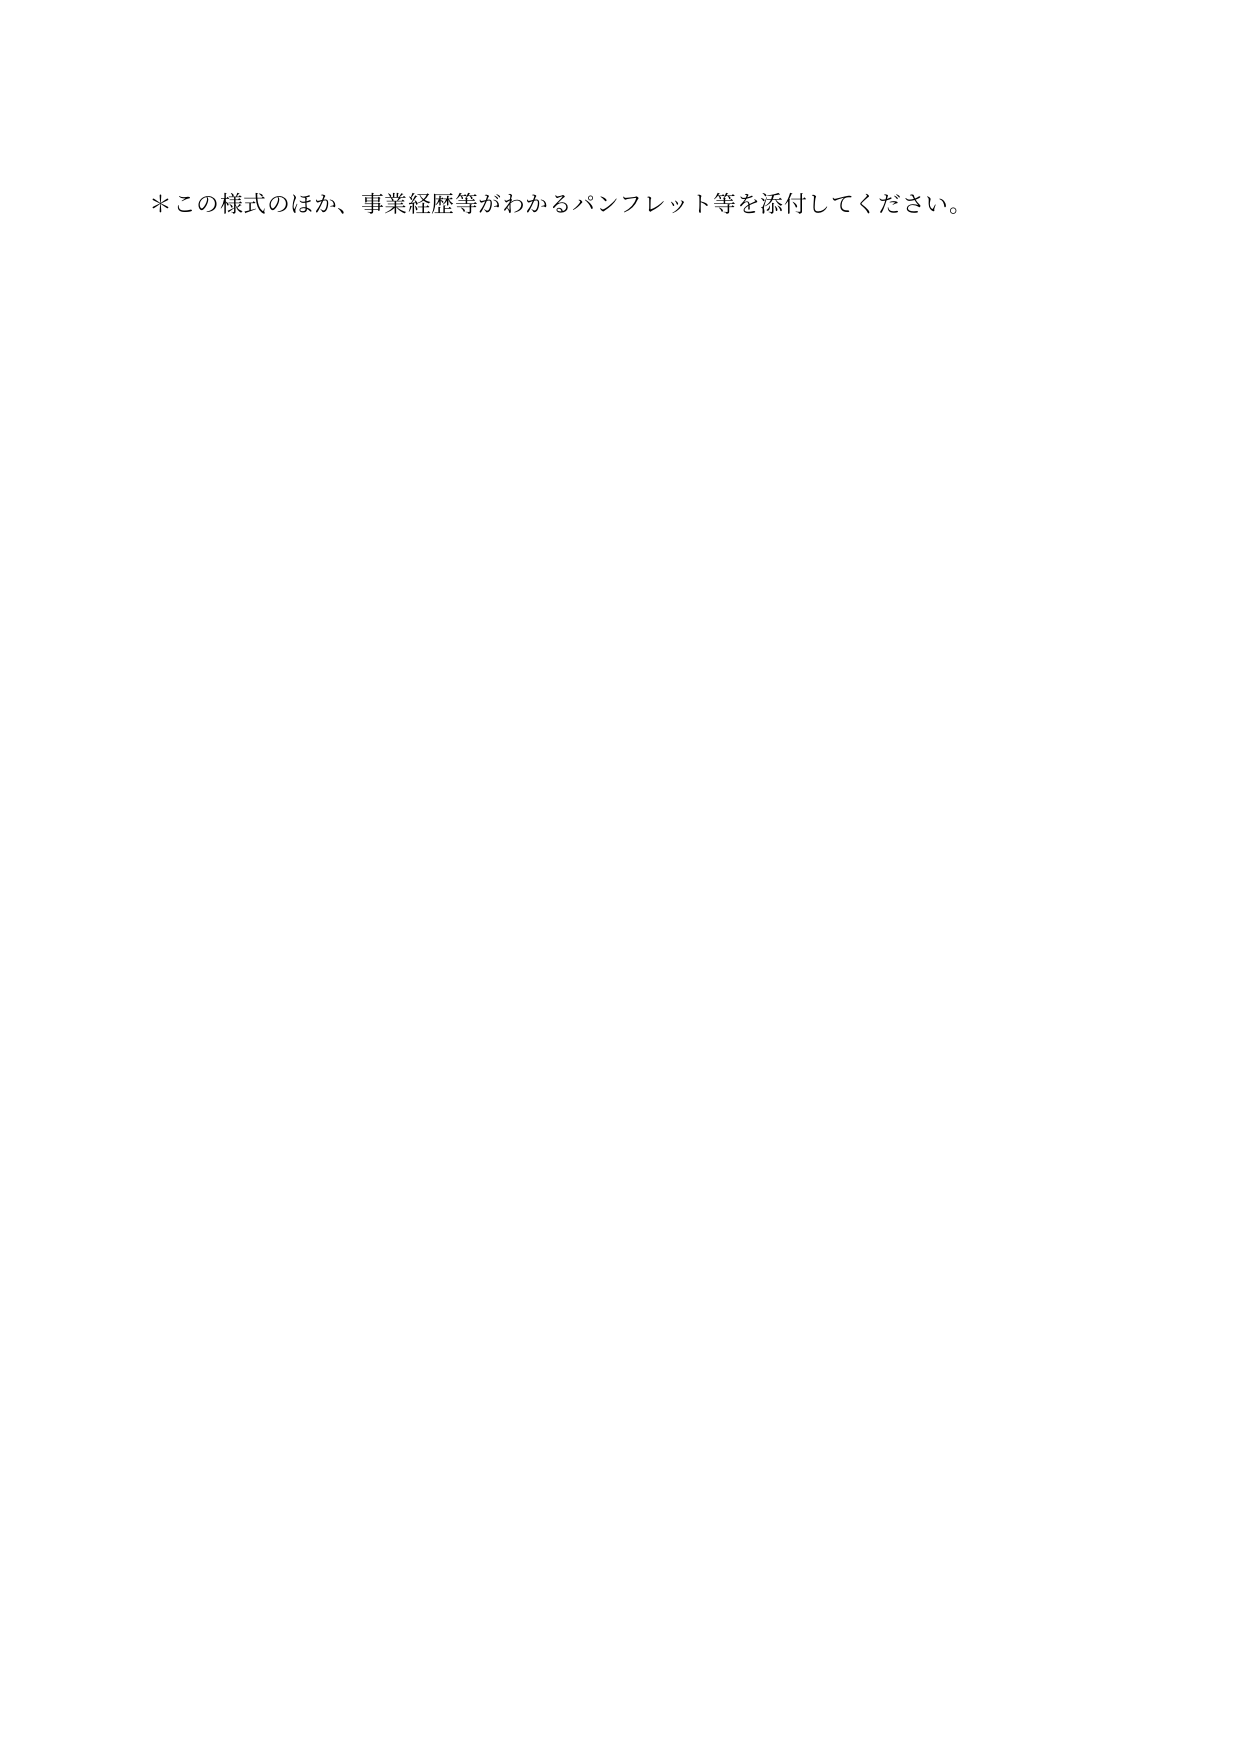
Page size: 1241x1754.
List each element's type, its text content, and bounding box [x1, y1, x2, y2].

text ＊この様式のほか、事業経歴等がわかるパンフレット等を添付してください。 [149, 184, 1091, 221]
